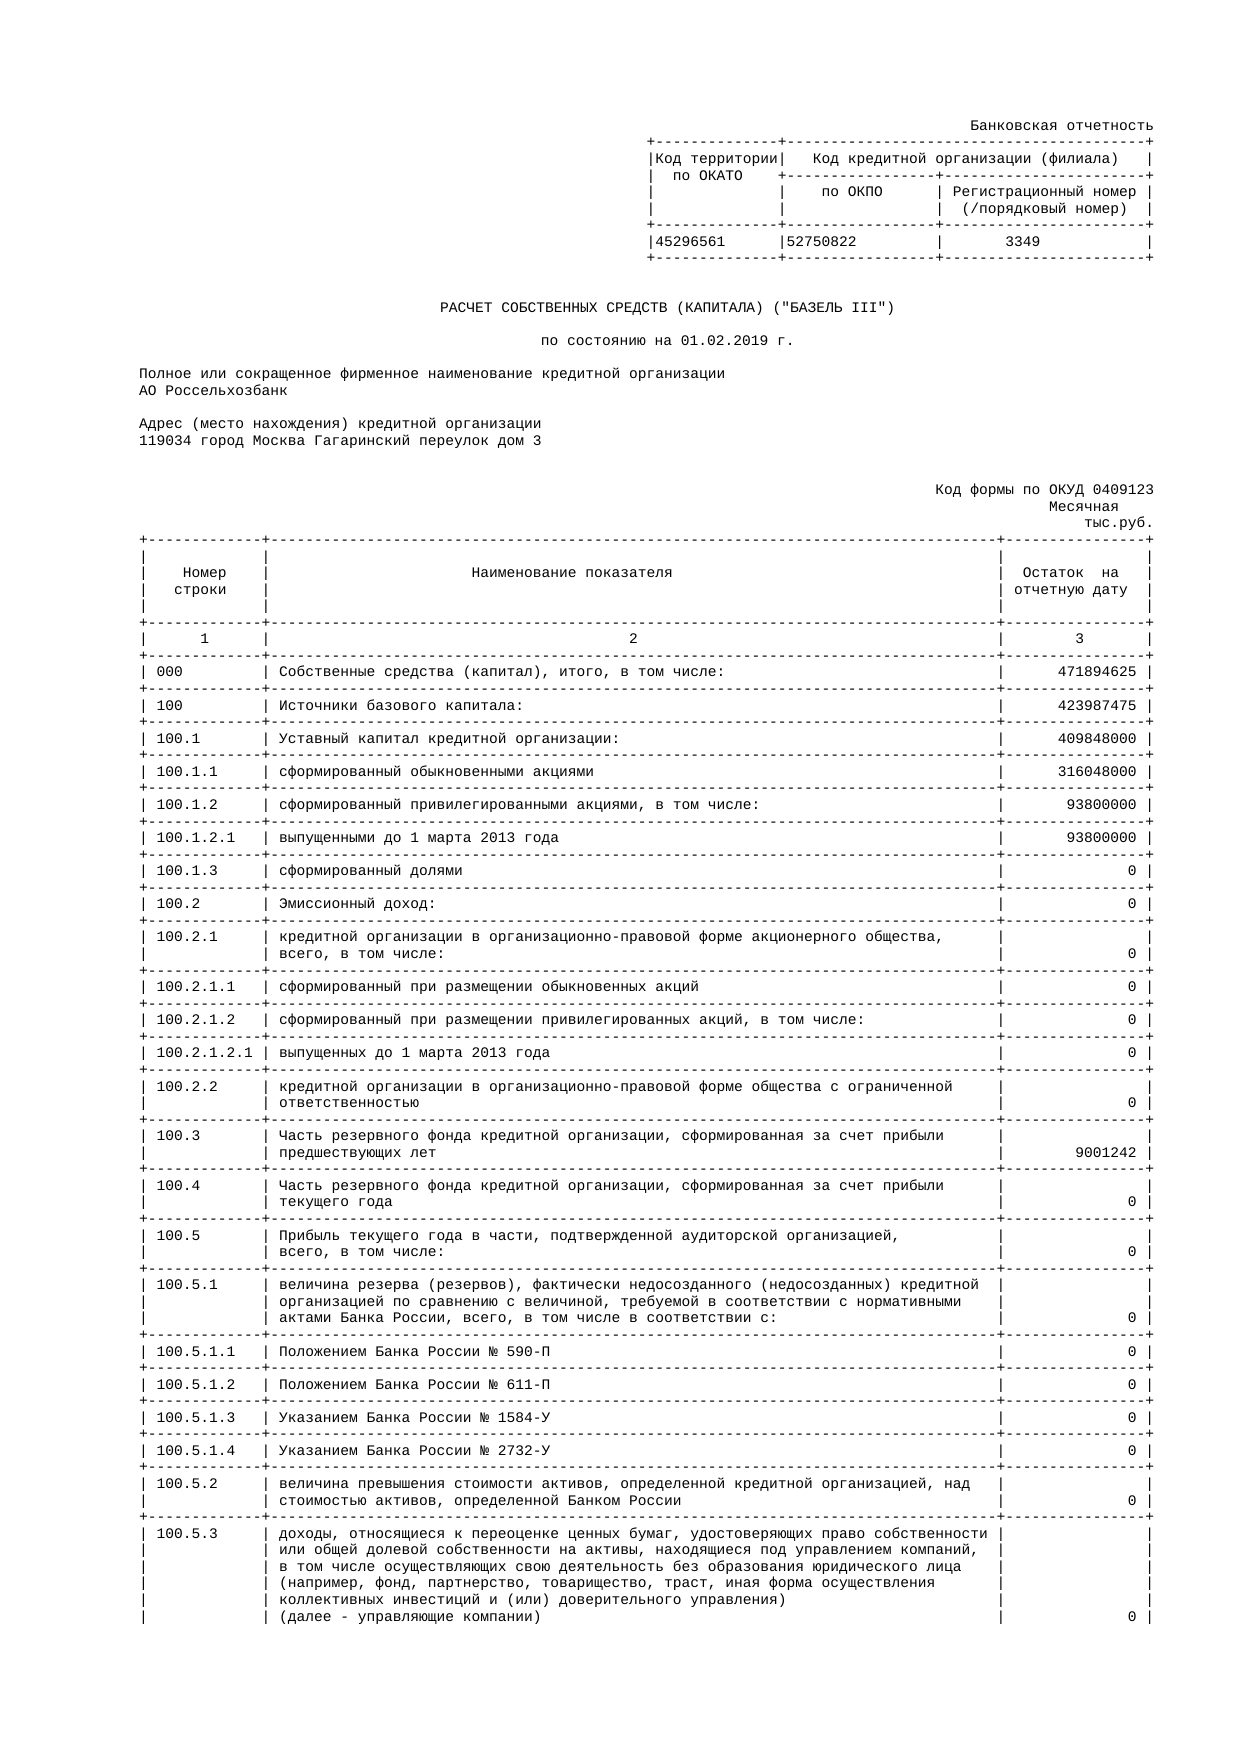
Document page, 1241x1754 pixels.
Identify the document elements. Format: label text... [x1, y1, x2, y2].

text | 100.2.1 | кредитной организации в организационно-правовой форме акционерного общества, | | [139, 930, 1196, 946]
text | 100.5.1.2 | Положением Банка России № 611-П | 0 | [139, 1377, 1196, 1393]
text Месячная [139, 499, 1196, 516]
text | 100.2.1.2.1 | выпущенных до 1 марта 2013 года | 0 | [139, 1046, 1196, 1062]
text +-------------+-----------------------------------------------------------------------------------+----------------+ [139, 1211, 1196, 1228]
text +-------------+-----------------------------------------------------------------------------------+----------------+ [139, 814, 1196, 830]
text | 100.1.3 | сформированный долями | 0 | [139, 863, 1196, 880]
text | | или общей долевой собственности на активы, находящиеся под управлением компаний, | | [139, 1542, 1196, 1559]
text +-------------+-----------------------------------------------------------------------------------+----------------+ [139, 781, 1196, 797]
text | | по ОКПО | Регистрационный номер | [139, 184, 1196, 201]
text | 100.5.3 | доходы, относящиеся к переоценке ценных бумаг, удостоверяющих право собственности | | [139, 1526, 1196, 1542]
text +-------------+-----------------------------------------------------------------------------------+----------------+ [139, 1112, 1196, 1128]
text +-------------+-----------------------------------------------------------------------------------+----------------+ [139, 1162, 1196, 1178]
text | 100 | Источники базового капитала: | 423987475 | [139, 698, 1196, 714]
text | 100.2.1.1 | сформированный при размещении обыкновенных акций | 0 | [139, 979, 1196, 996]
text Банковская отчетность [139, 118, 1196, 135]
text | Номер | Наименование показателя | Остаток на | [139, 565, 1196, 582]
text | 100.3 | Часть резервного фонда кредитной организации, сформированная за счет прибыли | | [139, 1128, 1196, 1145]
text | | | | [139, 598, 1196, 615]
text | | стоимостью активов, определенной Банком России | 0 | [139, 1493, 1196, 1509]
text | 100.5 | Прибыль текущего года в части, подтвержденной аудиторской организацией, | | [139, 1228, 1196, 1244]
text +--------------+-----------------+-----------------------+ [139, 217, 1196, 234]
text | 100.1.2.1 | выпущенными до 1 марта 2013 года | 93800000 | [139, 830, 1196, 847]
text +-------------+-----------------------------------------------------------------------------------+----------------+ [139, 963, 1196, 979]
text 119034 город Москва Гагаринский переулок дом 3 [139, 433, 1196, 449]
text +-------------+-----------------------------------------------------------------------------------+----------------+ [139, 1393, 1196, 1410]
text | 100.2.1.2 | сформированный при размещении привилегированных акций, в том числе: | 0 | [139, 1012, 1196, 1029]
text |Код территории| Код кредитной организации (филиала) | [139, 151, 1196, 168]
text | 100.5.1.1 | Положением Банка России № 590-П | 0 | [139, 1344, 1196, 1360]
text | | актами Банка России, всего, в том числе в соответствии с: | 0 | [139, 1311, 1196, 1327]
text | строки | | отчетную дату | [139, 582, 1196, 598]
text | | (например, фонд, партнерство, товарищество, траст, иная форма осуществления | | [139, 1576, 1196, 1592]
text +-------------+-----------------------------------------------------------------------------------+----------------+ [139, 1062, 1196, 1079]
text +-------------+-----------------------------------------------------------------------------------+----------------+ [139, 996, 1196, 1012]
text +-------------+-----------------------------------------------------------------------------------+----------------+ [139, 615, 1196, 632]
text | | (далее - управляющие компании) | 0 | [139, 1609, 1196, 1625]
text | 100.1.1 | сформированный обыкновенными акциями | 316048000 | [139, 764, 1196, 781]
text +--------------+-----------------+-----------------------+ [139, 251, 1196, 267]
text | 100.1 | Уставный капитал кредитной организации: | 409848000 | [139, 731, 1196, 747]
text | | коллективных инвестиций и (или) доверительного управления) | | [139, 1592, 1196, 1609]
text | 000 | Собственные средства (капитал), итого, в том числе: | 471894625 | [139, 665, 1196, 681]
text | | всего, в том числе: | 0 | [139, 946, 1196, 963]
text +-------------+-----------------------------------------------------------------------------------+----------------+ [139, 1029, 1196, 1046]
text | по ОКАТО +-----------------+-----------------------+ [139, 168, 1196, 184]
text +-------------+-----------------------------------------------------------------------------------+----------------+ [139, 648, 1196, 665]
text | | | | [139, 549, 1196, 565]
text | | предшествующих лет | 9001242 | [139, 1145, 1196, 1162]
text по состоянию на 01.02.2019 г. [139, 333, 1196, 350]
text +-------------+-----------------------------------------------------------------------------------+----------------+ [139, 1460, 1196, 1476]
text +-------------+-----------------------------------------------------------------------------------+----------------+ [139, 847, 1196, 863]
text РАСЧЕТ СОБСТВЕHНЫХ СРЕДСТВ (КАПИТАЛА) ("БАЗЕЛЬ III") [139, 300, 1196, 317]
text Код формы по ОКУД 0409123 [139, 482, 1196, 499]
text +--------------+-----------------------------------------+ [139, 135, 1196, 151]
text +-------------+-----------------------------------------------------------------------------------+----------------+ [139, 714, 1196, 731]
text +-------------+-----------------------------------------------------------------------------------+----------------+ [139, 1360, 1196, 1377]
text |45296561 |52750822 | 3349 | [139, 234, 1196, 251]
text +-------------+-----------------------------------------------------------------------------------+----------------+ [139, 880, 1196, 897]
text | 100.5.1.3 | Указанием Банка России № 1584-У | 0 | [139, 1410, 1196, 1427]
text | | организацией по сравнению с величиной, требуемой в соответствии с нормативными | | [139, 1294, 1196, 1311]
text +-------------+-----------------------------------------------------------------------------------+----------------+ [139, 1509, 1196, 1526]
text тыс.руб. [139, 516, 1196, 532]
text +-------------+-----------------------------------------------------------------------------------+----------------+ [139, 747, 1196, 764]
text Адрес (место нахождения) кредитной организации [139, 416, 1196, 433]
text +-------------+-----------------------------------------------------------------------------------+----------------+ [139, 1327, 1196, 1344]
text +-------------+-----------------------------------------------------------------------------------+----------------+ [139, 681, 1196, 698]
text +-------------+-----------------------------------------------------------------------------------+----------------+ [139, 1261, 1196, 1277]
text | | ответственностью | 0 | [139, 1095, 1196, 1112]
text | 100.5.1.4 | Указанием Банка России № 2732-У | 0 | [139, 1443, 1196, 1460]
text | 100.1.2 | сформированный привилегированными акциями, в том числе: | 93800000 | [139, 797, 1196, 814]
text | | в том числе осуществляющих свою деятельность без образования юридического лица | | [139, 1559, 1196, 1576]
text АО Россельхозбанк [139, 383, 1196, 400]
text | 100.2.2 | кредитной организации в организационно-правовой форме общества с ограниченной | | [139, 1079, 1196, 1095]
text +-------------+-----------------------------------------------------------------------------------+----------------+ [139, 532, 1196, 549]
text | 100.5.2 | величина превышения стоимости активов, определенной кредитной организацией, над | | [139, 1476, 1196, 1493]
text | 100.5.1 | величина резерва (резервов), фактически недосозданного (недосозданных) кредитной | | [139, 1277, 1196, 1294]
text | 100.2 | Эмиссионный доход: | 0 | [139, 897, 1196, 913]
text | 1 | 2 | 3 | [139, 632, 1196, 648]
text +-------------+-----------------------------------------------------------------------------------+----------------+ [139, 1427, 1196, 1443]
text +-------------+-----------------------------------------------------------------------------------+----------------+ [139, 913, 1196, 930]
text | | | (/порядковый номер) | [139, 201, 1196, 217]
text | | текущего года | 0 | [139, 1195, 1196, 1211]
text | | всего, в том числе: | 0 | [139, 1244, 1196, 1261]
text | 100.4 | Часть резервного фонда кредитной организации, сформированная за счет прибыли | | [139, 1178, 1196, 1195]
text Полное или сокращенное фирменное наименование кредитной организации [139, 367, 1196, 383]
